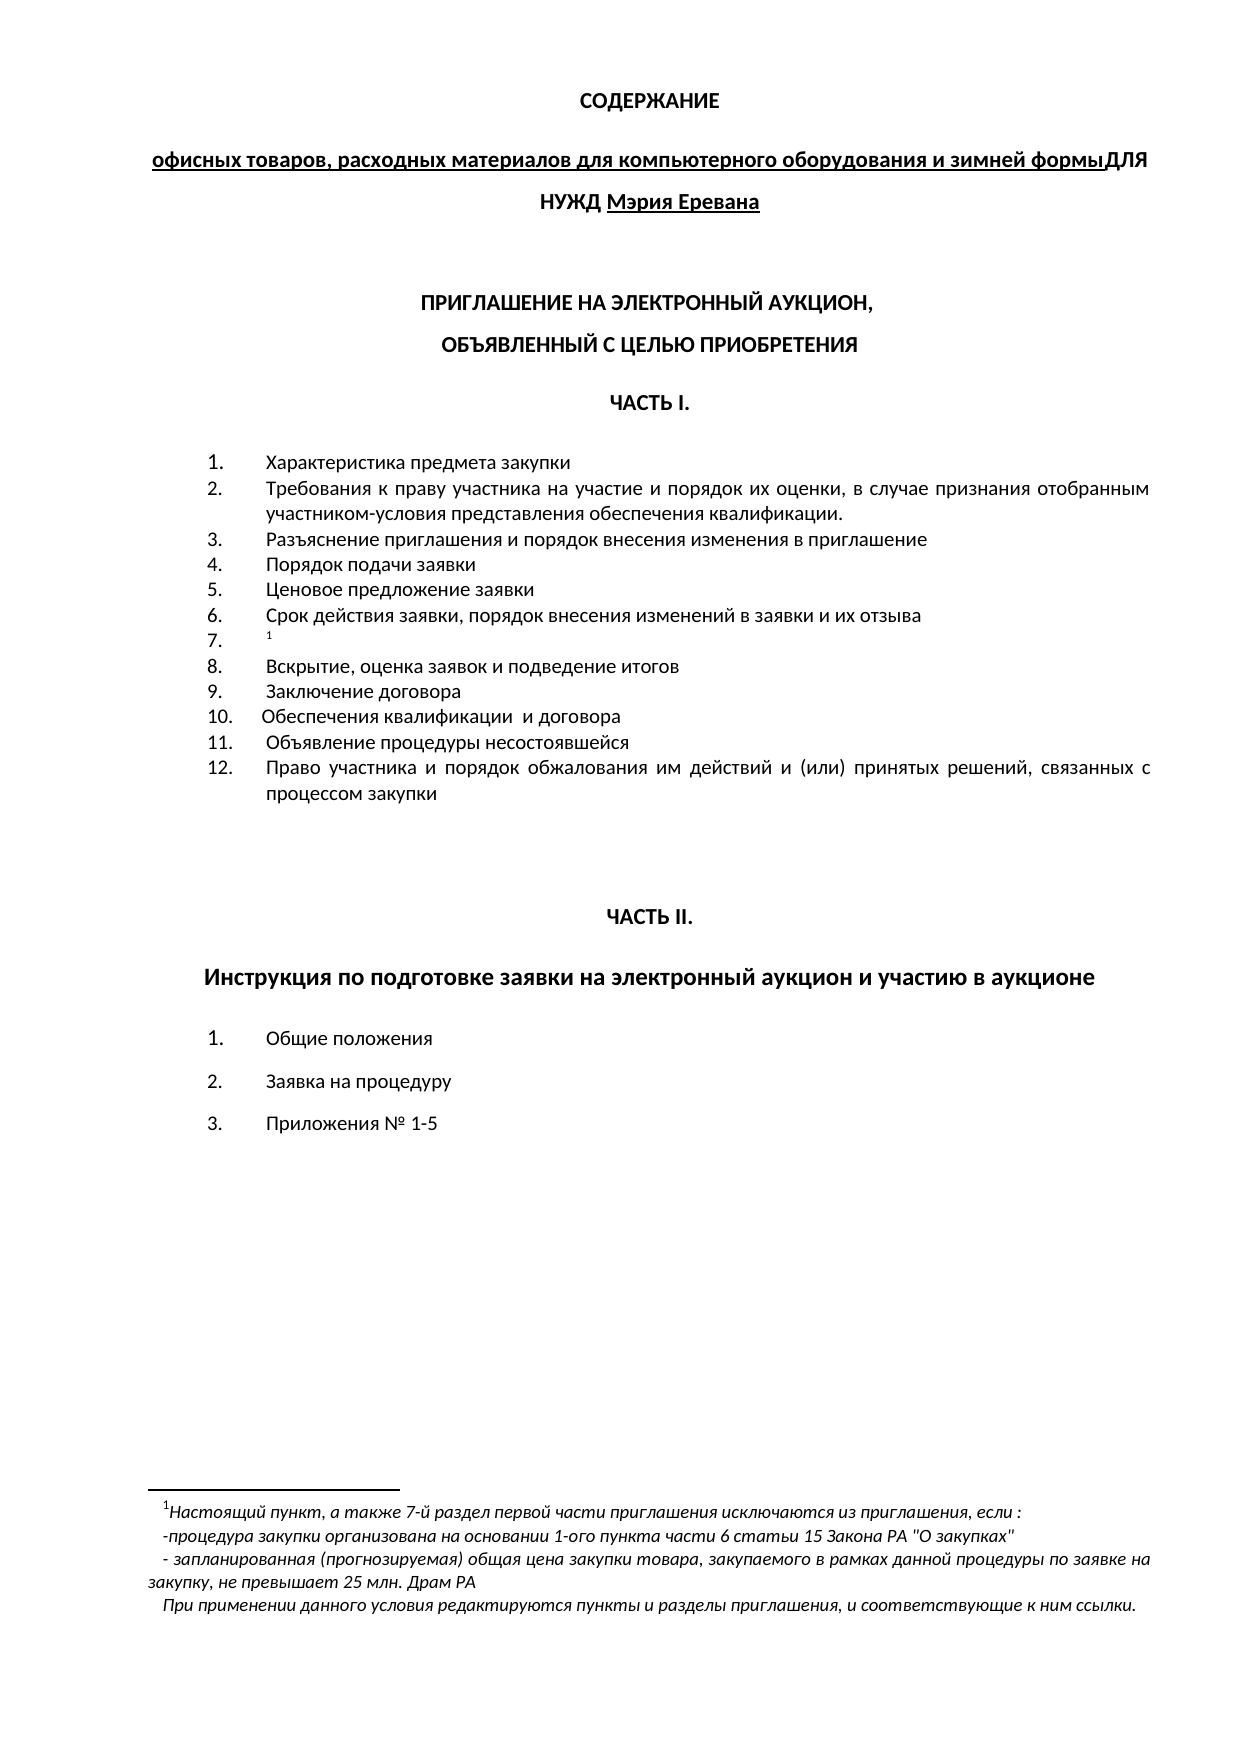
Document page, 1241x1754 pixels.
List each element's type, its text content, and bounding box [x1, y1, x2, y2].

text 2. Заявка на процедуру [207, 1068, 1152, 1093]
text 2. Требования к праву участника на участие и порядок их оценки, в случае признания отобранным участником-условия представления обеспечения квалификации. [207, 475, 1152, 526]
text ПРИГЛАШЕНИЕ НА ЭЛЕКТРОННЫЙ АУКЦИОН, ОБЪЯВЛЕННЫЙ С ЦЕЛЬЮ ПРИОБРЕТЕНИЯ [148, 288, 1152, 358]
text офисных товаров, расходных материалов для компьютерного оборудования и зимней формыДЛЯ НУЖД Мэрия Еревана [148, 145, 1152, 215]
text 10. Обеспечения квалификации и договора [207, 704, 1152, 729]
text 1. Общие положения [207, 1023, 1152, 1051]
text 1. Характеристика предмета закупки [207, 447, 1152, 475]
text 3. Приложения № 1-5 [207, 1110, 1152, 1135]
text 11. Объявление процедуры несостоявшейся [207, 729, 1152, 754]
text 3. Разъяснение приглашения и порядок внесения изменения в приглашение [207, 526, 1152, 551]
text 9. Заключение договора [207, 678, 1152, 704]
text ЧАСТЬ I. [148, 388, 1152, 416]
text 8. Вскрытие, оценка заявок и подведение итогов [207, 653, 1152, 678]
text ЧАСТЬ II. [148, 902, 1152, 930]
text 5. Ценовое предложение заявки [207, 577, 1152, 602]
text Инструкция по подготовке заявки на электронный аукцион и участию в аукционе [148, 961, 1152, 991]
text 12. Право участника и порядок обжалования им действий и (или) принятых решений, связанных с процессом закупки [207, 754, 1152, 805]
text 7. [207, 627, 1152, 653]
text СОДЕРЖАНИЕ [148, 86, 1152, 114]
text 6. Срок действия заявки, порядок внесения изменений в заявки и их отзыва [207, 602, 1152, 627]
text 4. Порядок подачи заявки [207, 551, 1152, 577]
